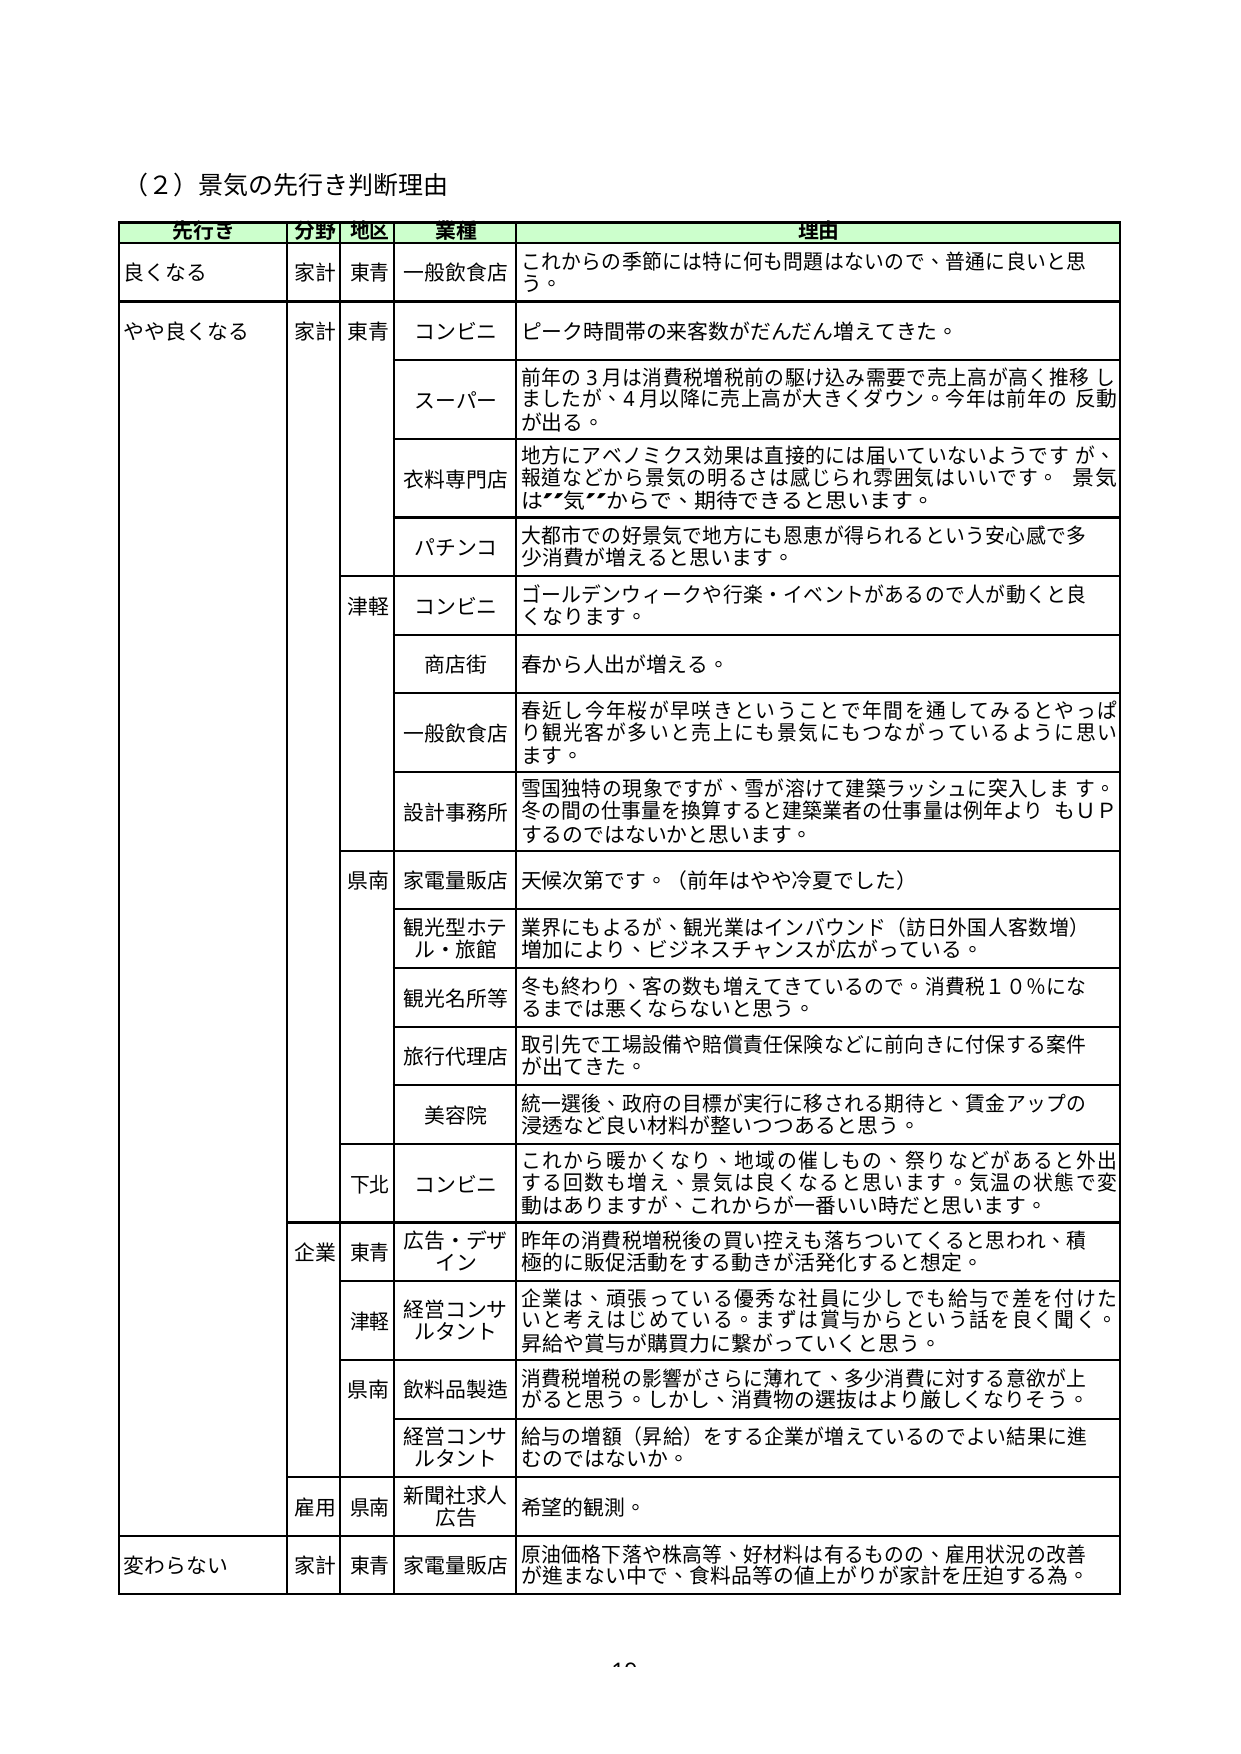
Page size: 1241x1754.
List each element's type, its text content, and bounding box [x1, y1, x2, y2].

table_cell 原油価格下落や株高等、好材料は有るものの、雇用状況の改善 が進まない中で、食料品等の値上がりが家計を圧迫する為。 [517, 1537, 1119, 1593]
table_cell 美容院 [395, 1086, 515, 1143]
table_cell 春近し今年桜が早咲きということで年間を通してみるとやっぱ り観光客が多いと売上にも景気にもつながっているように思い ます。 [517, 694, 1119, 771]
table_cell 前年の3月は消費税増税前の駆け込み需要で売上高が高く推移 しましたが、4月以降に売上高が大きくダウン。今年は前年の 反動が出る。 [517, 361, 1119, 438]
table_cell 統一選後、政府の目標が実行に移される期待と、賃金アップの 浸透など良い材料が整いつつあると思う。 [517, 1086, 1119, 1143]
table_cell 変わらない [120, 1537, 286, 1593]
table_cell 給与の増額（昇給）をする企業が増えているのでよい結果に進 むのではないか。 [517, 1420, 1119, 1476]
table_cell 県南 [341, 1361, 393, 1476]
table_cell これから暖かくなり、地域の催しもの、祭りなどがあると外出 する回数も増え、景気は良くなると思います。気温の状態で変 動はありますが、これからが一番いい時だと思います。 [517, 1145, 1119, 1221]
table_header 理由 [517, 224, 1119, 242]
table_cell 東青 [341, 303, 393, 575]
table_cell 春から人出が増える。 [517, 636, 1119, 692]
table_cell 県南 [341, 852, 393, 1143]
table_cell 家電量販店 [395, 852, 515, 908]
table_cell 一般飲食店 [395, 694, 515, 771]
table_cell 商店街 [395, 636, 515, 692]
table_cell 広告・デザイン [395, 1224, 515, 1280]
table_cell 家電量販店 [395, 1537, 515, 1593]
table_cell 業界にもよるが、観光業はインバウンド（訪日外国人客数増） 増加により、ビジネスチャンスが広がっている。 [517, 910, 1119, 967]
table_cell 観光名所等 [395, 969, 515, 1026]
table_cell コンビニ [395, 1145, 515, 1221]
table_cell パチンコ [395, 519, 515, 575]
table_cell 取引先で工場設備や賠償責任保険などに前向きに付保する案件 が出てきた。 [517, 1028, 1119, 1084]
table_cell スーパー [395, 361, 515, 438]
table_cell 雪国独特の現象ですが、雪が溶けて建築ラッシュに突入しま す。冬の間の仕事量を換算すると建築業者の仕事量は例年より もＵＰするのではないかと思います。 [517, 773, 1119, 849]
table_cell 観光型ホテル・旅館 [395, 910, 515, 967]
table_cell 衣料専門店 [395, 440, 515, 516]
table_cell これからの季節には特に何も問題はないので、普通に良いと思 う。 [517, 244, 1119, 300]
table_header 業種 [395, 224, 515, 242]
table_cell 家計 [288, 303, 339, 1221]
table_cell 津軽 [341, 1282, 393, 1359]
table_cell ゴールデンウィークや行楽・イベントがあるので人が動くと良 くなります。 [517, 577, 1119, 634]
table_cell 東青 [341, 244, 393, 300]
table_cell やや良くなる [120, 303, 286, 1535]
table_cell 天候次第です。（前年はやや冷夏でした） [517, 852, 1119, 908]
table_cell 津軽 [341, 577, 393, 849]
table_cell 設計事務所 [395, 773, 515, 849]
table_cell 企業は、頑張っている優秀な社員に少しでも給与で差を付けた いと考えはじめている。まずは賞与からという話を良く聞く。 昇給や賞与が購買力に繋がっていくと思う。 [517, 1282, 1119, 1359]
table_cell 地方にアベノミクス効果は直接的には届いていないようです が、報道などから景気の明るさは感じられ雰囲気はいいです。 景気は”気”からで、期待できると思います。 [517, 440, 1119, 516]
table_cell 飲料品製造 [395, 1361, 515, 1417]
table_cell ピーク時間帯の来客数がだんだん増えてきた。 [517, 303, 1119, 359]
table_cell 消費税増税の影響がさらに薄れて、多少消費に対する意欲が上 がると思う。しかし、消費物の選抜はより厳しくなりそう。 [517, 1361, 1119, 1417]
table_cell 下北 [341, 1145, 393, 1221]
table_cell 良くなる [120, 244, 286, 300]
table_header 分野 [288, 224, 339, 242]
table_header 先行き [120, 224, 286, 242]
table_cell 一般飲食店 [395, 244, 515, 300]
table_cell 企業 [288, 1224, 339, 1476]
table_cell コンビニ [395, 303, 515, 359]
table_cell 雇用 [288, 1478, 339, 1535]
table_cell 県南 [341, 1478, 393, 1535]
text （２）景気の先行き判断理由 [123, 168, 1157, 202]
table_cell コンビニ [395, 577, 515, 634]
table_cell 新聞社求人広告 [395, 1478, 515, 1535]
table_cell 家計 [288, 244, 339, 300]
table_cell 東青 [341, 1537, 393, 1593]
table_cell 冬も終わり、客の数も増えてきているので。消費税１０％にな るまでは悪くならないと思う。 [517, 969, 1119, 1026]
table_cell 経営コンサルタント [395, 1420, 515, 1476]
table_cell 大都市での好景気で地方にも恩恵が得られるという安心感で多 少消費が増えると思います。 [517, 519, 1119, 575]
table_cell 希望的観測。 [517, 1478, 1119, 1535]
table_cell 旅行代理店 [395, 1028, 515, 1084]
table_cell 昨年の消費税増税後の買い控えも落ちついてくると思われ、積 極的に販促活動をする動きが活発化すると想定。 [517, 1224, 1119, 1280]
table_cell 経営コンサルタント [395, 1282, 515, 1359]
table_header 地区 [341, 224, 393, 242]
table_cell 家計 [288, 1537, 339, 1593]
table_cell 東青 [341, 1224, 393, 1280]
